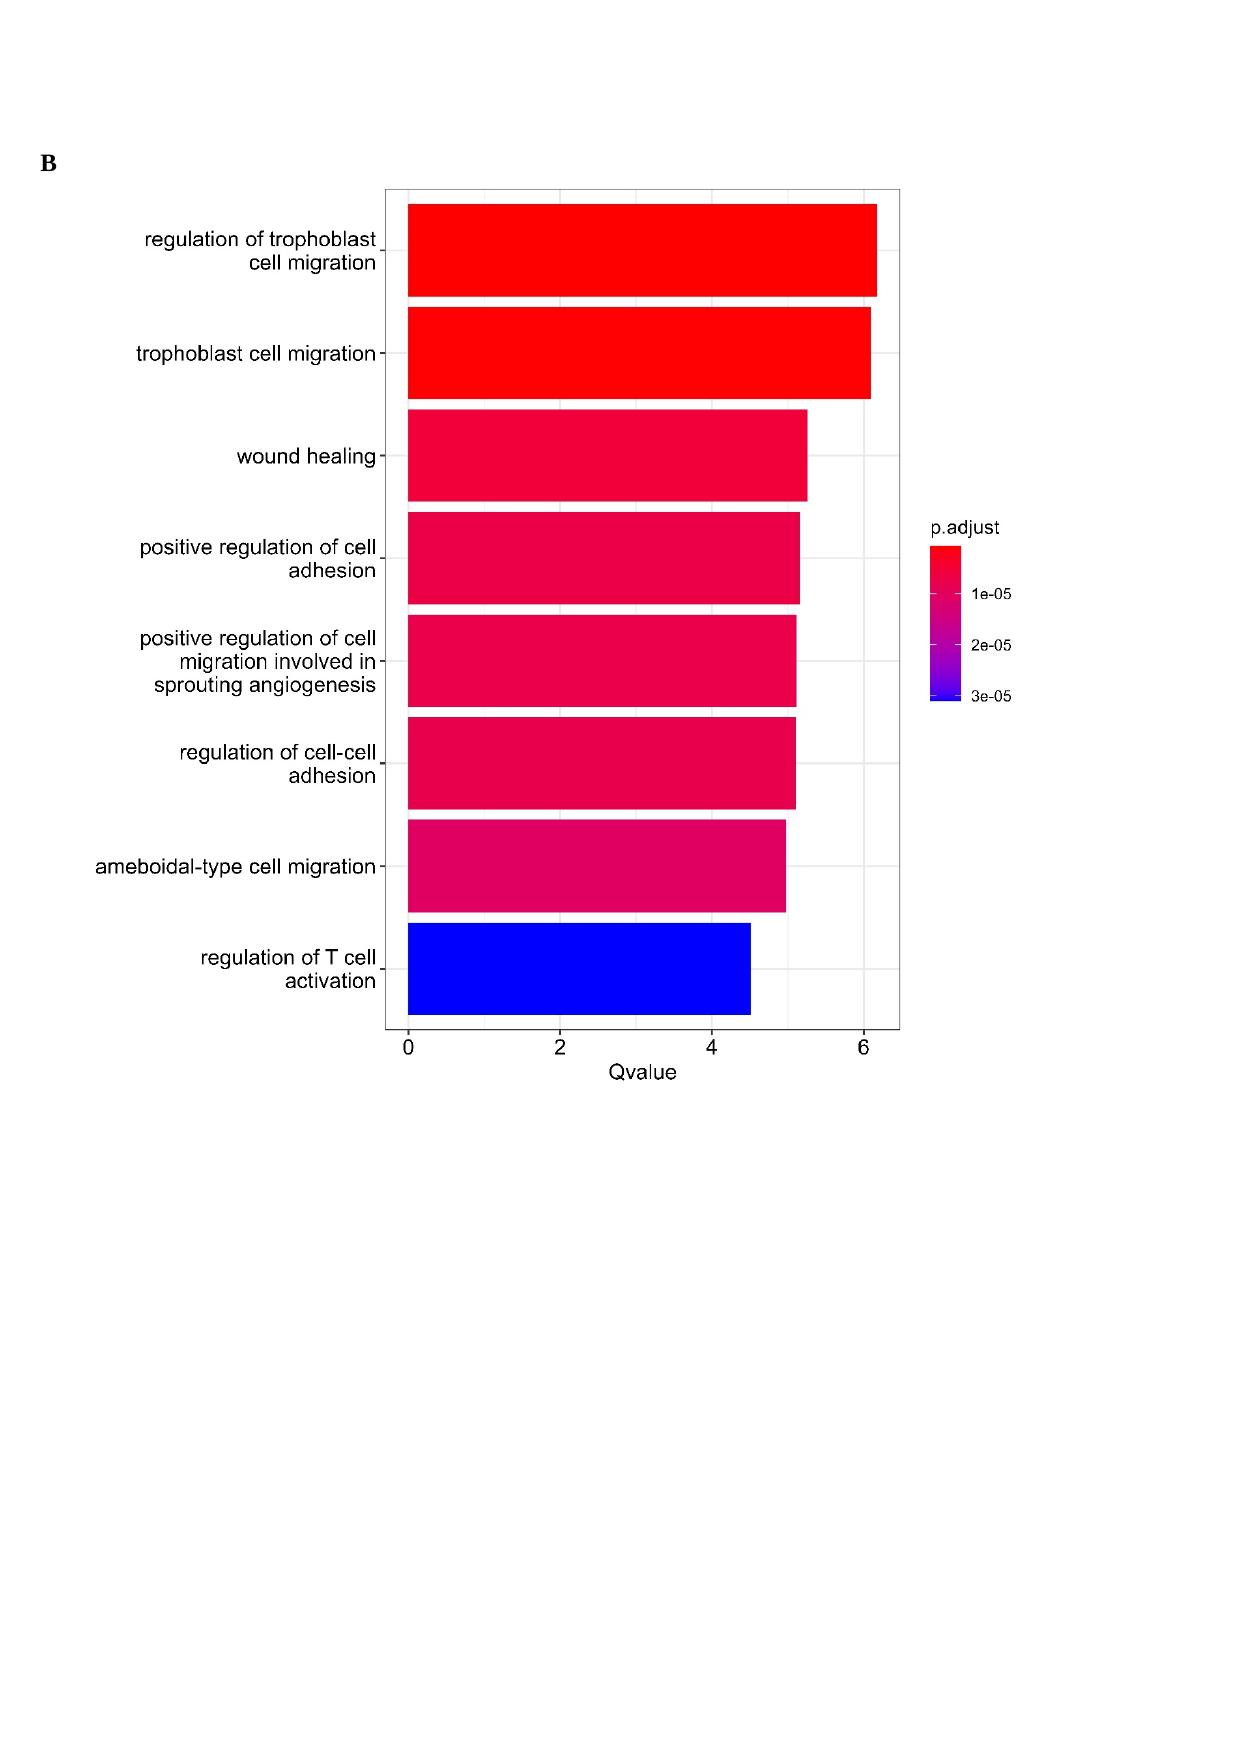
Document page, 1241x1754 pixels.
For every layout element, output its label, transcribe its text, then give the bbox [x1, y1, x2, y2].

table_cell [75, 148, 1093, 1096]
picture [85, 147, 1031, 1093]
table_cell B [29, 148, 74, 1096]
